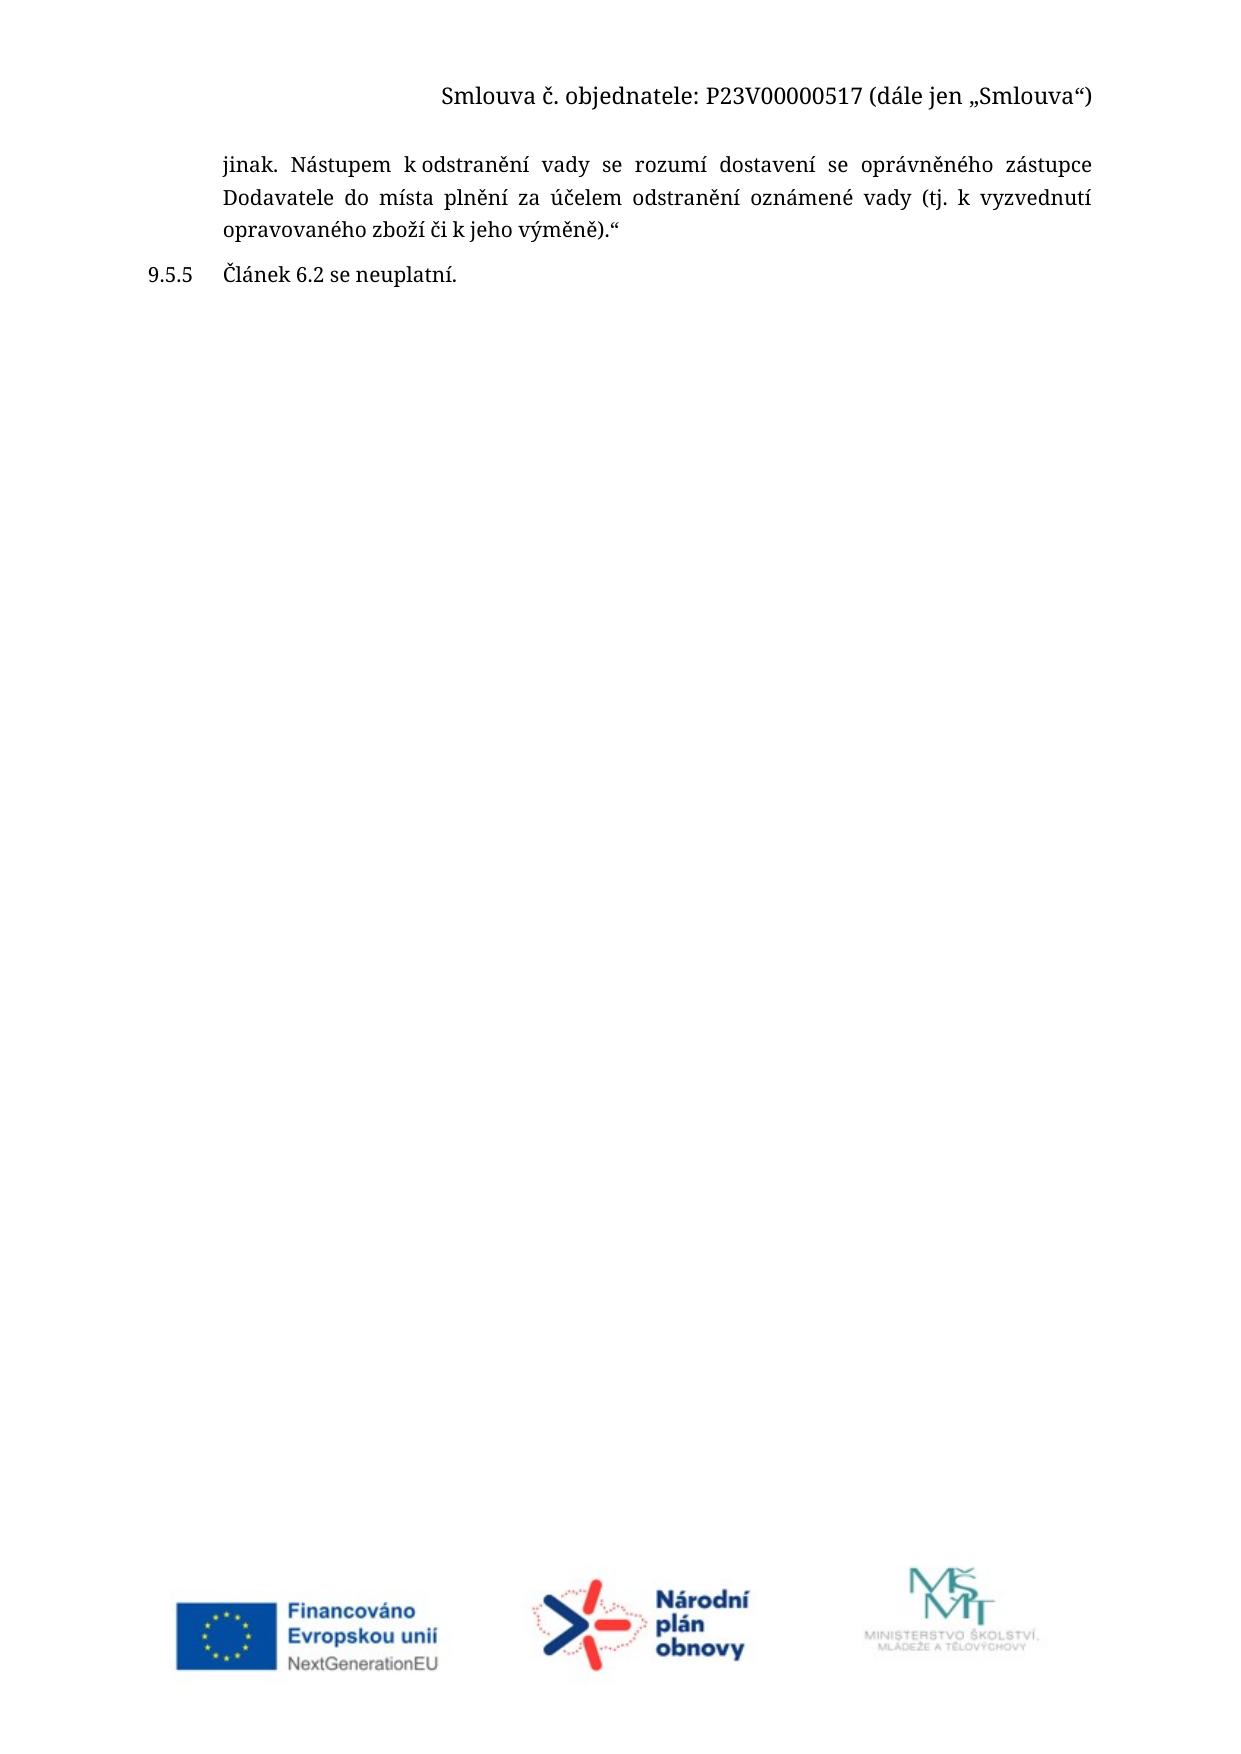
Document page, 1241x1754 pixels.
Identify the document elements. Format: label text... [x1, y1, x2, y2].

list Článek 6.2 se neuplatní. [148, 261, 1093, 289]
picture [147, 1521, 1093, 1698]
